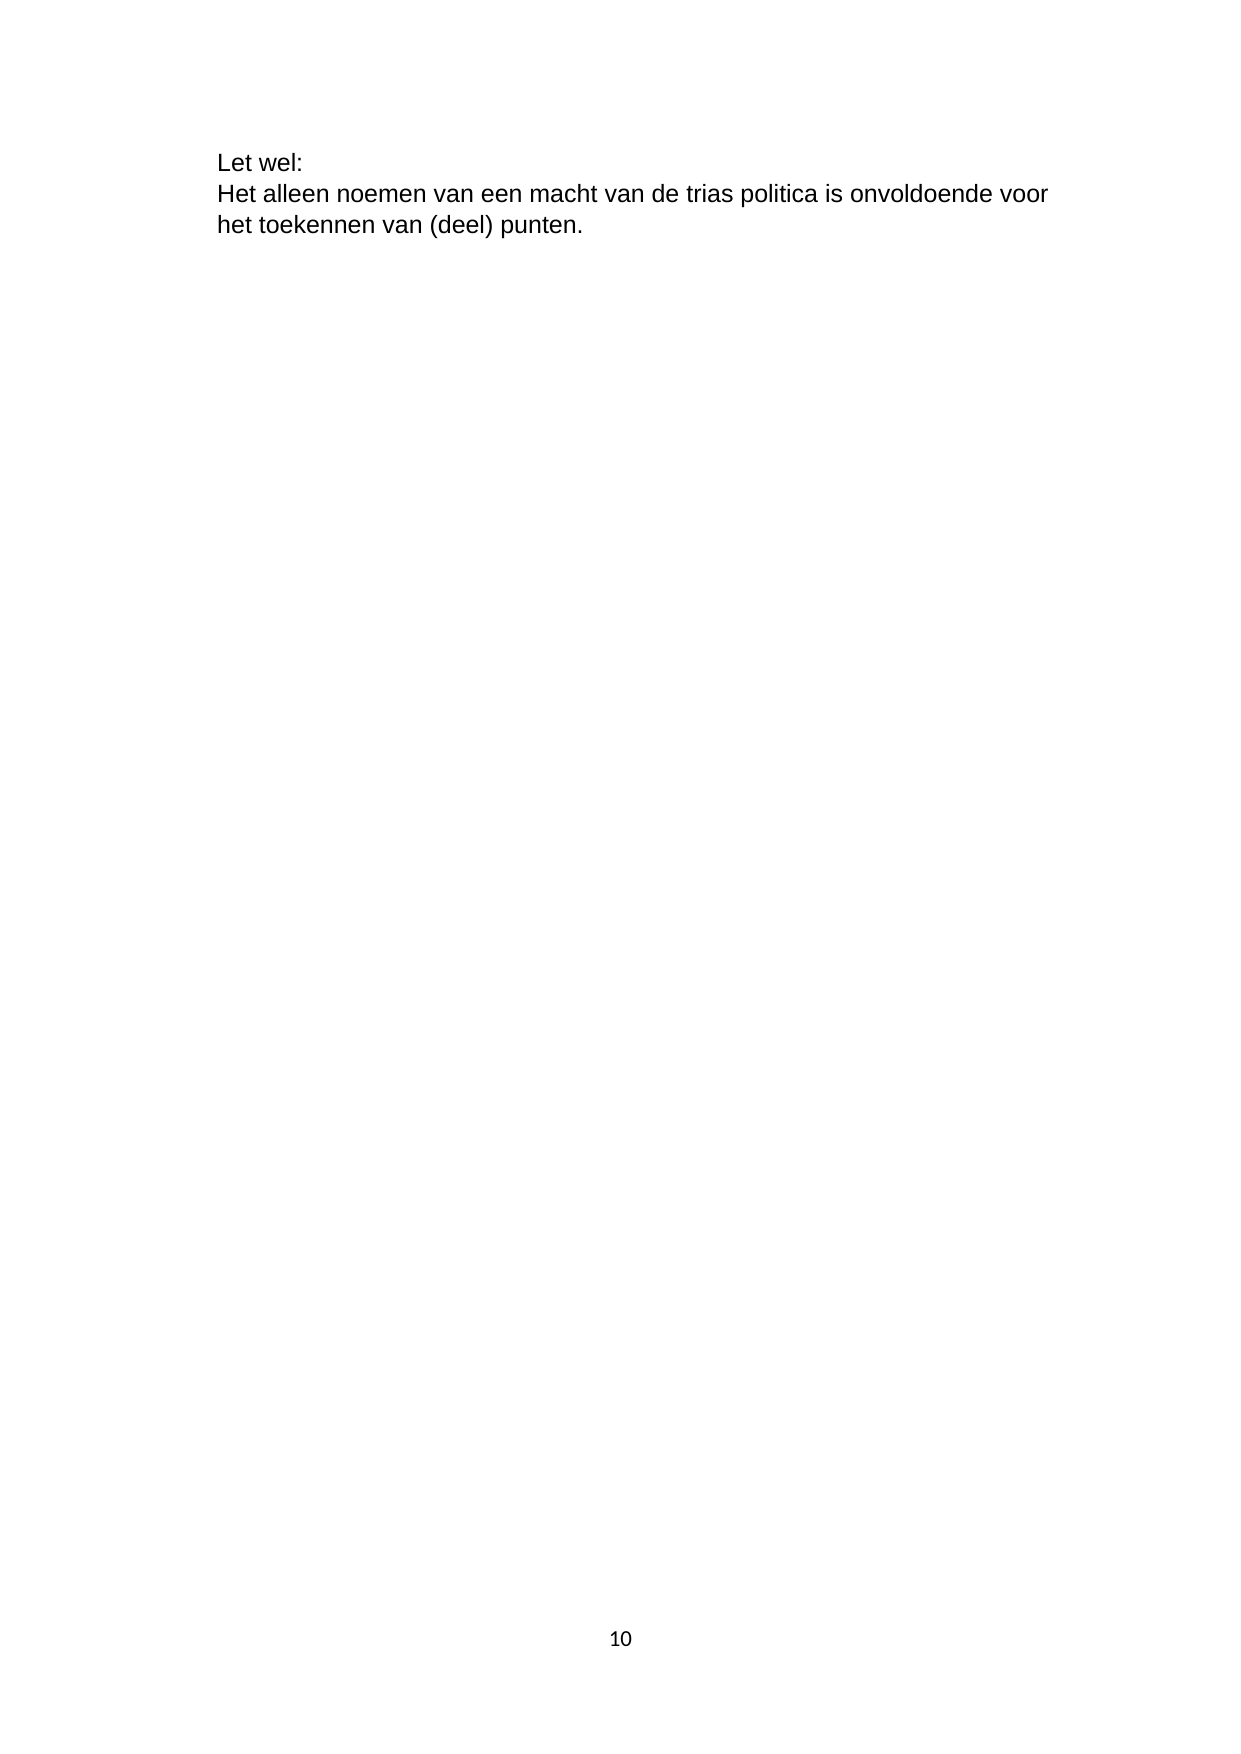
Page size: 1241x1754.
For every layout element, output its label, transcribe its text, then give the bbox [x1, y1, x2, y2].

text Let wel: Het alleen noemen van een macht van de trias politica is onvoldoende voor het toekennen van (deel) punten. [148, 148, 1093, 238]
